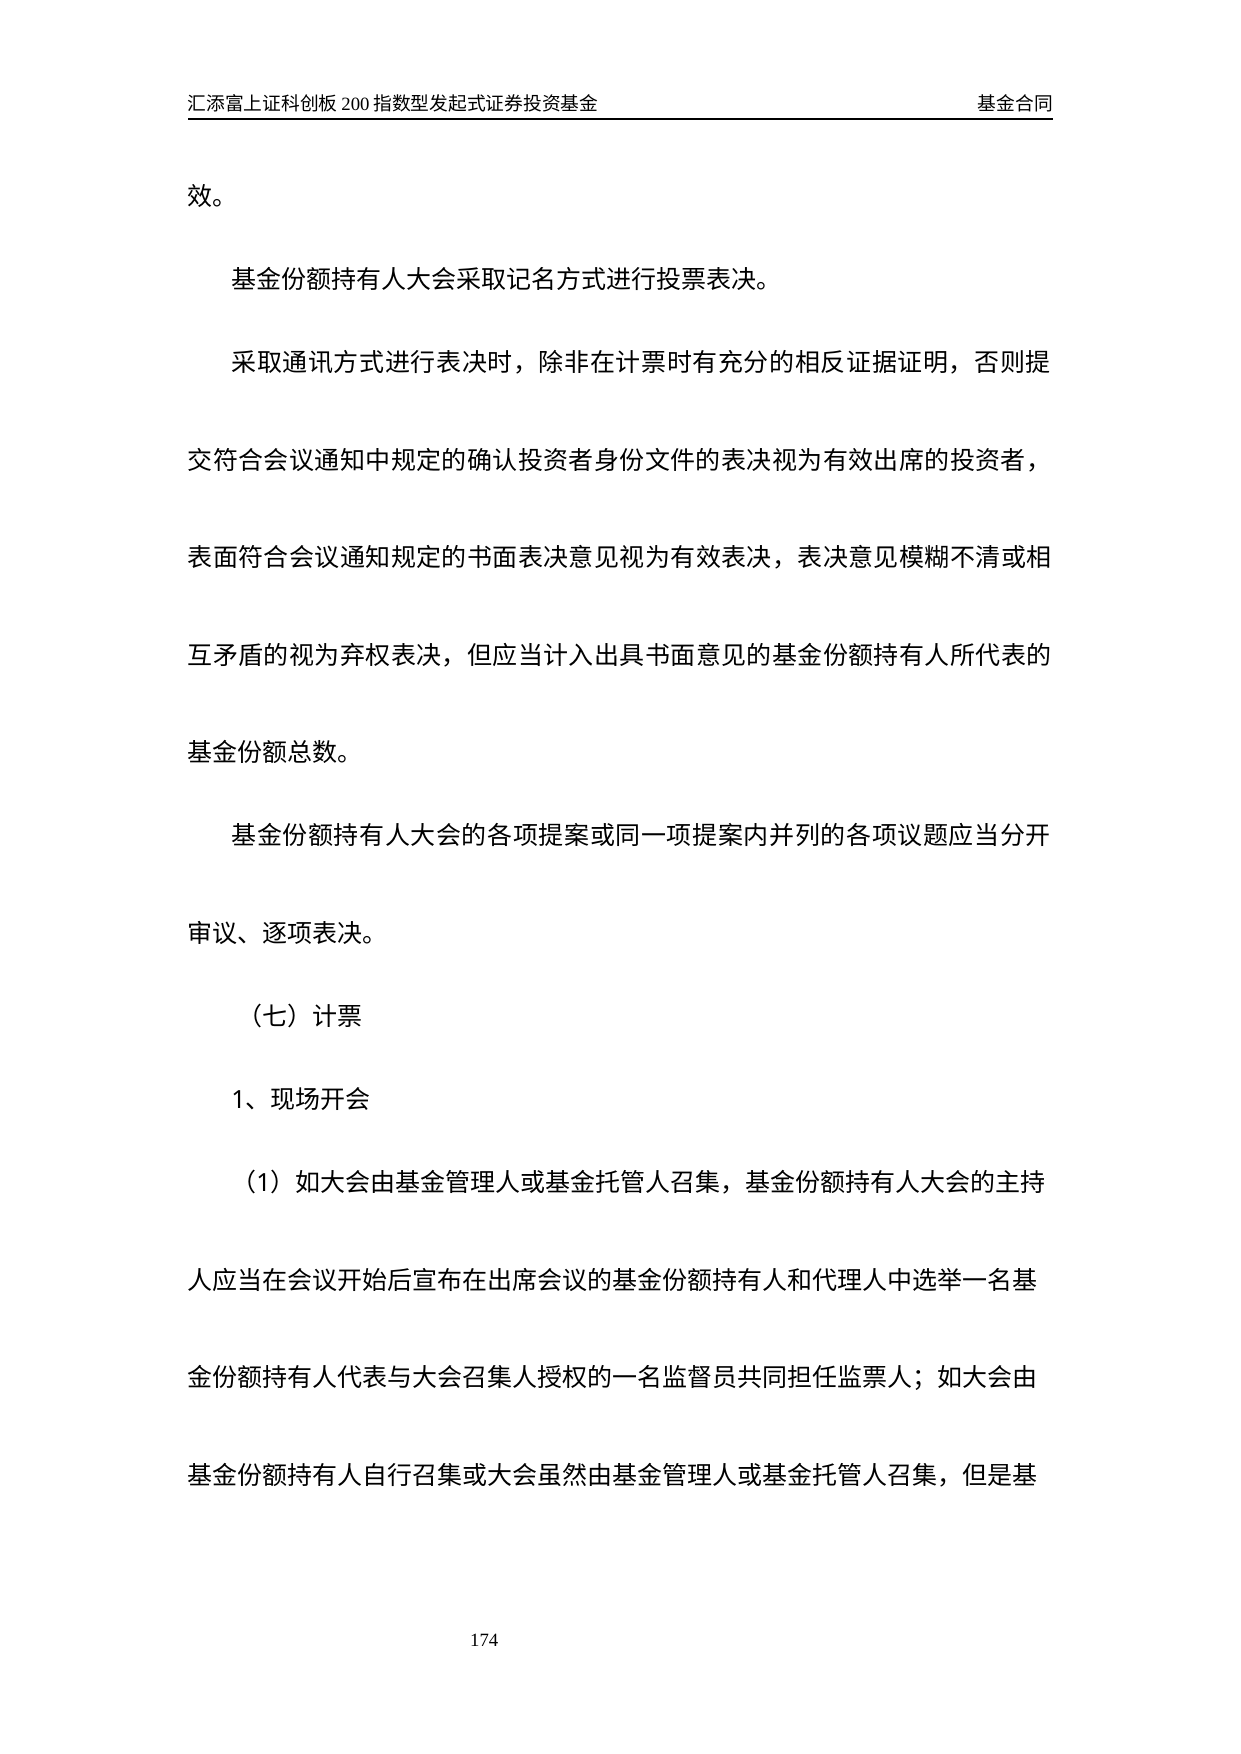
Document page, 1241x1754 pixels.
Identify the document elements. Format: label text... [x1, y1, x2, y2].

text 基金份额持有人大会采取记名方式进行投票表决。 [187, 245, 1053, 310]
text 基金份额持有人大会的各项提案或同一项提案内并列的各项议题应当分开审议、逐项表决。 [187, 801, 1053, 964]
text （七）计票 [187, 982, 1053, 1047]
text 1、现场开会 [187, 1065, 1053, 1130]
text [187, 1148, 1053, 1506]
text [187, 162, 1053, 227]
text 采取通讯方式进行表决时，除非在计票时有充分的相反证据证明，否则提交符合会议通知中规定的确认投资者身份文件的表决视为有效出席的投资者，表面符合会议通知规定的书面表决意见视为有效表决，表决意见模糊不清或相互矛盾的视为弃权表决，但应当计入出具书面意见的基金份额持有人所代表的基金份额总数。 [187, 328, 1053, 783]
